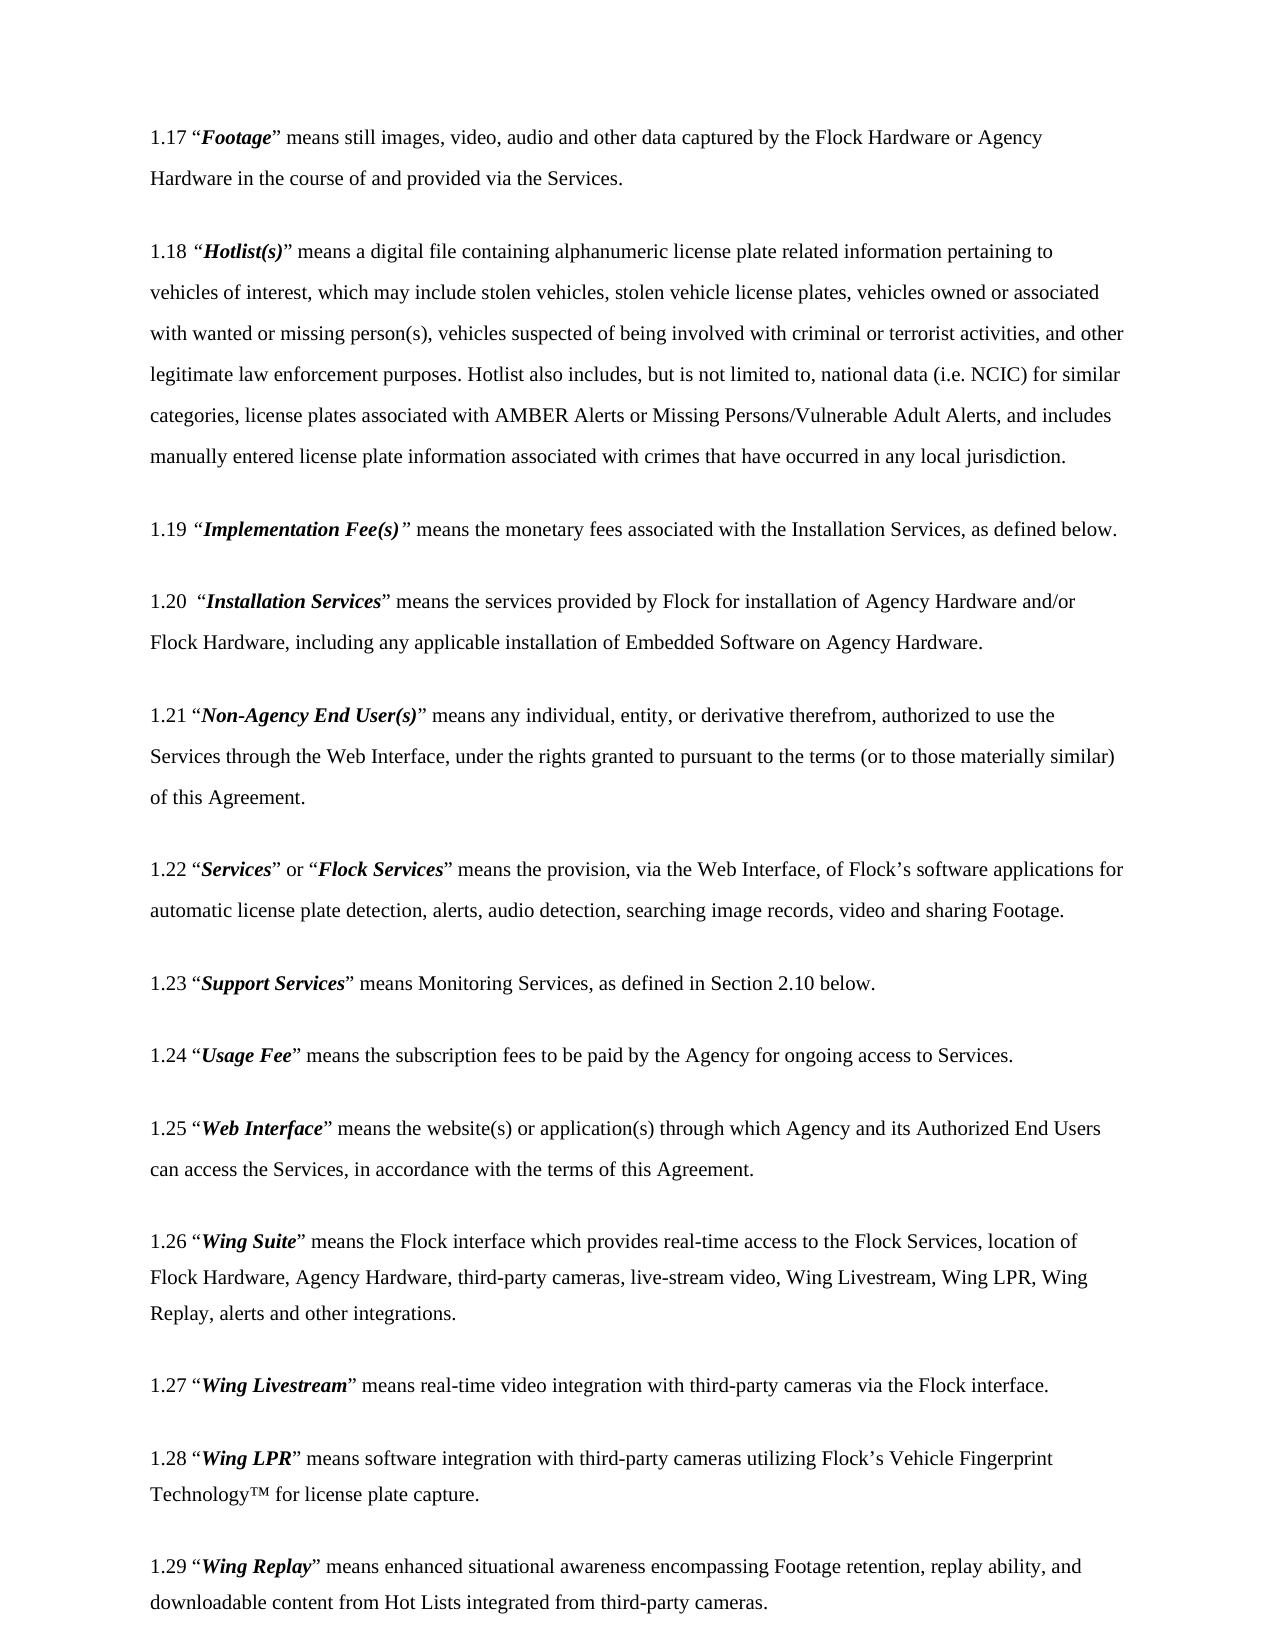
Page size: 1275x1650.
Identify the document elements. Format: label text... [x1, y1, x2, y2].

text 1.23 “Support Services” means Monitoring Services, as defined in Section 2.10 below. [150, 971, 1125, 995]
text 1.27 “Wing Livestream” means real-time video integration with third-party cameras via the Flock interface. [150, 1373, 1125, 1397]
text 1.20 “Installation Services” means the services provided by Flock for installation of Agency Hardware and/or Flock Hardware, including any applicable installation of Embedded Software on Agency Hardware. [150, 589, 1125, 654]
text 1.21 “Non-Agency End User(s)” means any individual, entity, or derivative therefrom, authorized to use the Services through the Web Interface, under the rights granted to pursuant to the terms (or to those materially similar) of this Agreement. [150, 703, 1125, 809]
text 1.19 “Implementation Fee(s)” means the monetary fees associated with the Installation Services, as defined below. [150, 517, 1125, 541]
text 1.29 “Wing Replay” means enhanced situational awareness encompassing Footage retention, replay ability, and downloadable content from Hot Lists integrated from third-party cameras. [150, 1553, 1125, 1614]
text 1.24 “Usage Fee” means the subscription fees to be paid by the Agency for ongoing access to Services. [150, 1043, 1125, 1067]
text 1.22 “Services” or “Flock Services” means the provision, via the Web Interface, of Flock’s software applications for automatic license plate detection, alerts, audio detection, searching image records, video and sharing Footage. [150, 857, 1125, 922]
text 1.28 “Wing LPR” means software integration with third-party cameras utilizing Flock’s Vehicle Fingerprint Technology™ for license plate capture. [150, 1445, 1125, 1506]
text 1.17 “Footage” means still images, video, audio and other data captured by the Flock Hardware or Agency Hardware in the course of and provided via the Services. [150, 125, 1125, 190]
text 1.18 “Hotlist(s)” means a digital file containing alphanumeric license plate related information pertaining to vehicles of interest, which may include stolen vehicles, stolen vehicle license plates, vehicles owned or associated with wanted or missing person(s), vehicles suspected of being involved with criminal or terrorist activities, and other legitimate law enforcement purposes. Hotlist also includes, but is not limited to, national data (i.e. NCIC) for similar categories, license plates associated with AMBER Alerts or Missing Persons/Vulnerable Adult Alerts, and includes manually entered license plate information associated with crimes that have occurred in any local jurisdiction. [150, 238, 1125, 468]
text 1.25 “Web Interface” means the website(s) or application(s) through which Agency and its Authorized End Users can access the Services, in accordance with the terms of this Agreement. [150, 1116, 1125, 1181]
text 1.26 “Wing Suite” means the Flock interface which provides real-time access to the Flock Services, location of Flock Hardware, Agency Hardware, third-party cameras, live-stream video, Wing Livestream, Wing LPR, Wing Replay, alerts and other integrations. [150, 1229, 1125, 1325]
